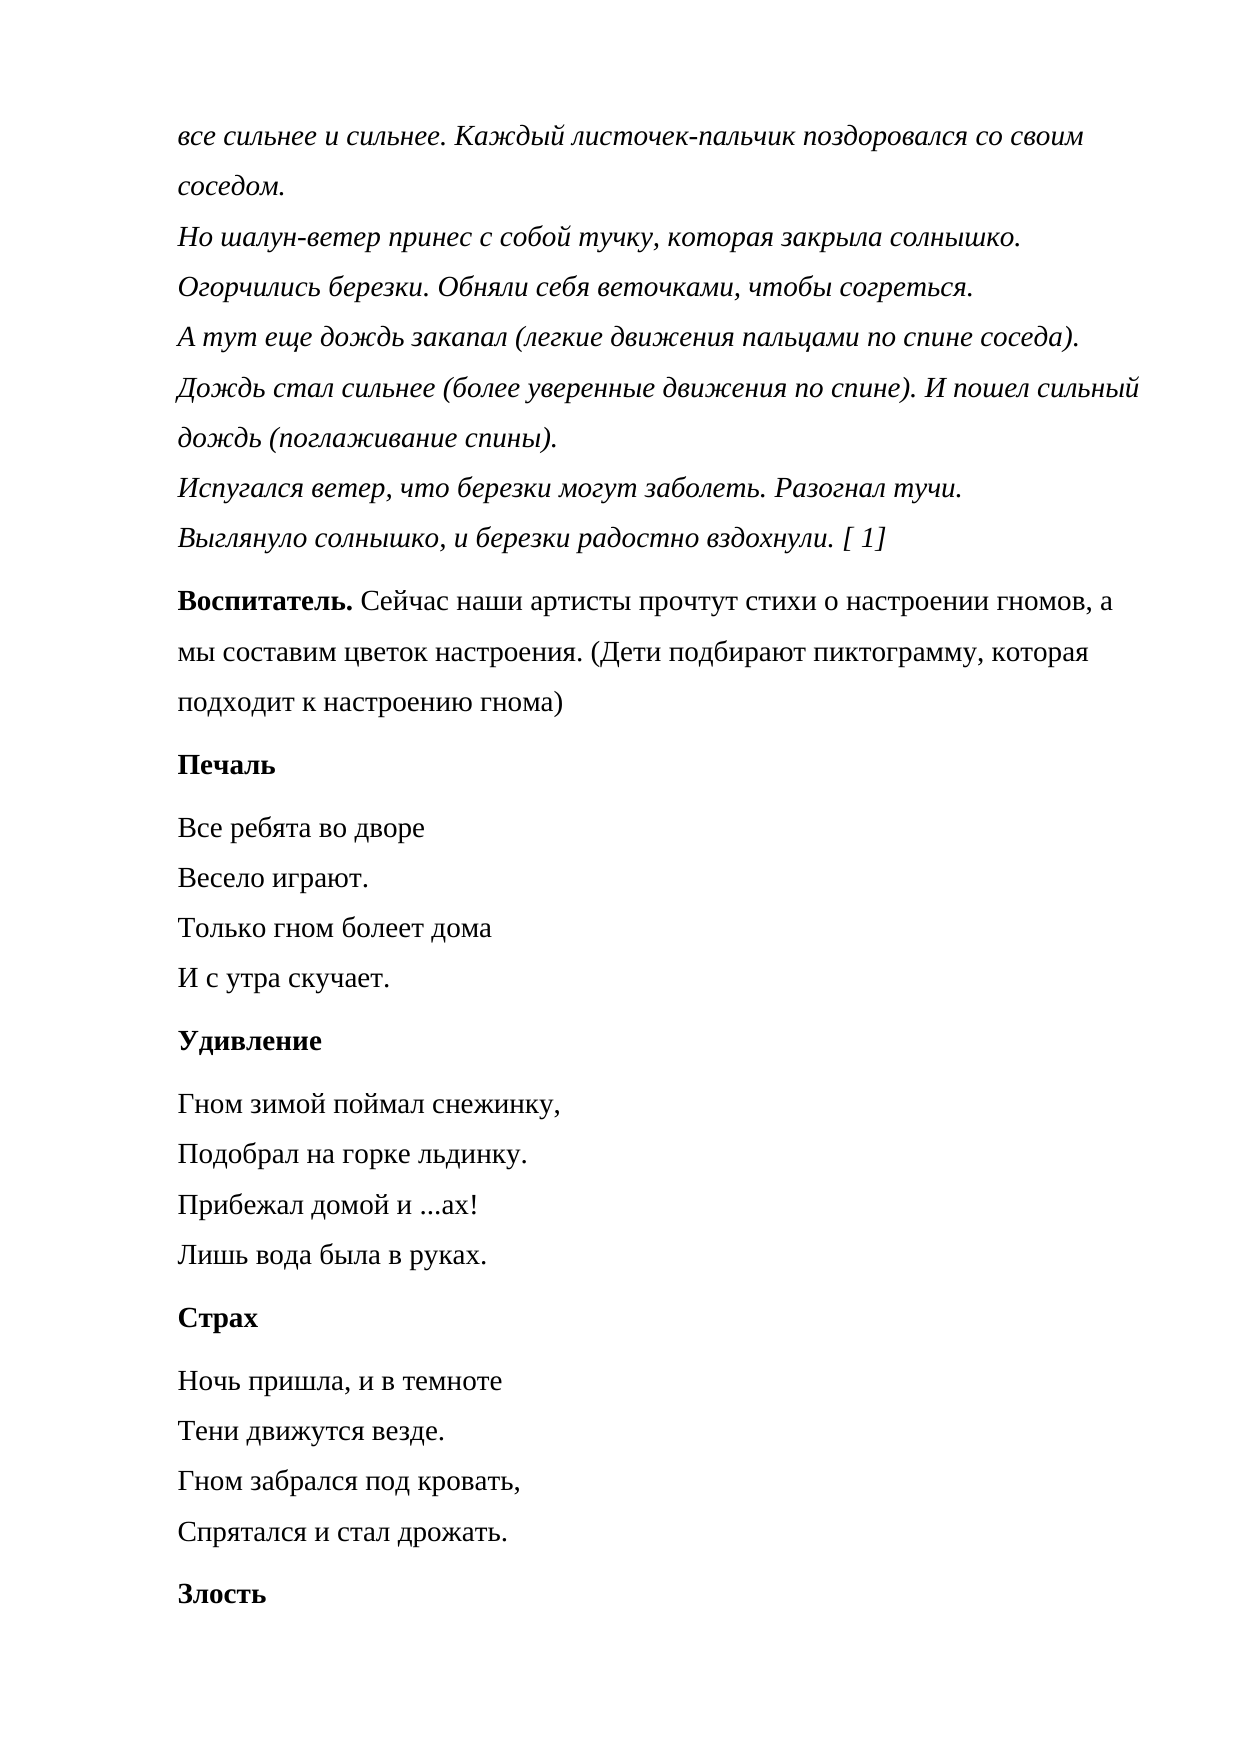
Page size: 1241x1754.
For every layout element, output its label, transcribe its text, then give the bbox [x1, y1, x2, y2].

text Гном зимой поймал снежинку, Подобрал на горке льдинку. Прибежал домой и ...ах! Лишь вода была в руках. [177, 1086, 1152, 1271]
text Страх [177, 1300, 1152, 1333]
text Воспитатель. Сейчас наши артисты прочтут стихи о настроении гномов, а мы составим цветок настроения. (Дети подбирают пиктограмму, которая подходит к настроению гнома) [177, 583, 1152, 718]
text Удивление [177, 1023, 1152, 1057]
text Печаль [177, 747, 1152, 780]
text Злость [177, 1577, 1152, 1610]
text Ночь пришла, и в темноте Тени движутся везде. Гном забрался под кровать, Спрятался и стал дрожать. [177, 1363, 1152, 1547]
text Все ребята во дворе Весело играют. Только гном болеет дома И с утра скучает. [177, 810, 1152, 994]
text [177, 118, 1152, 554]
